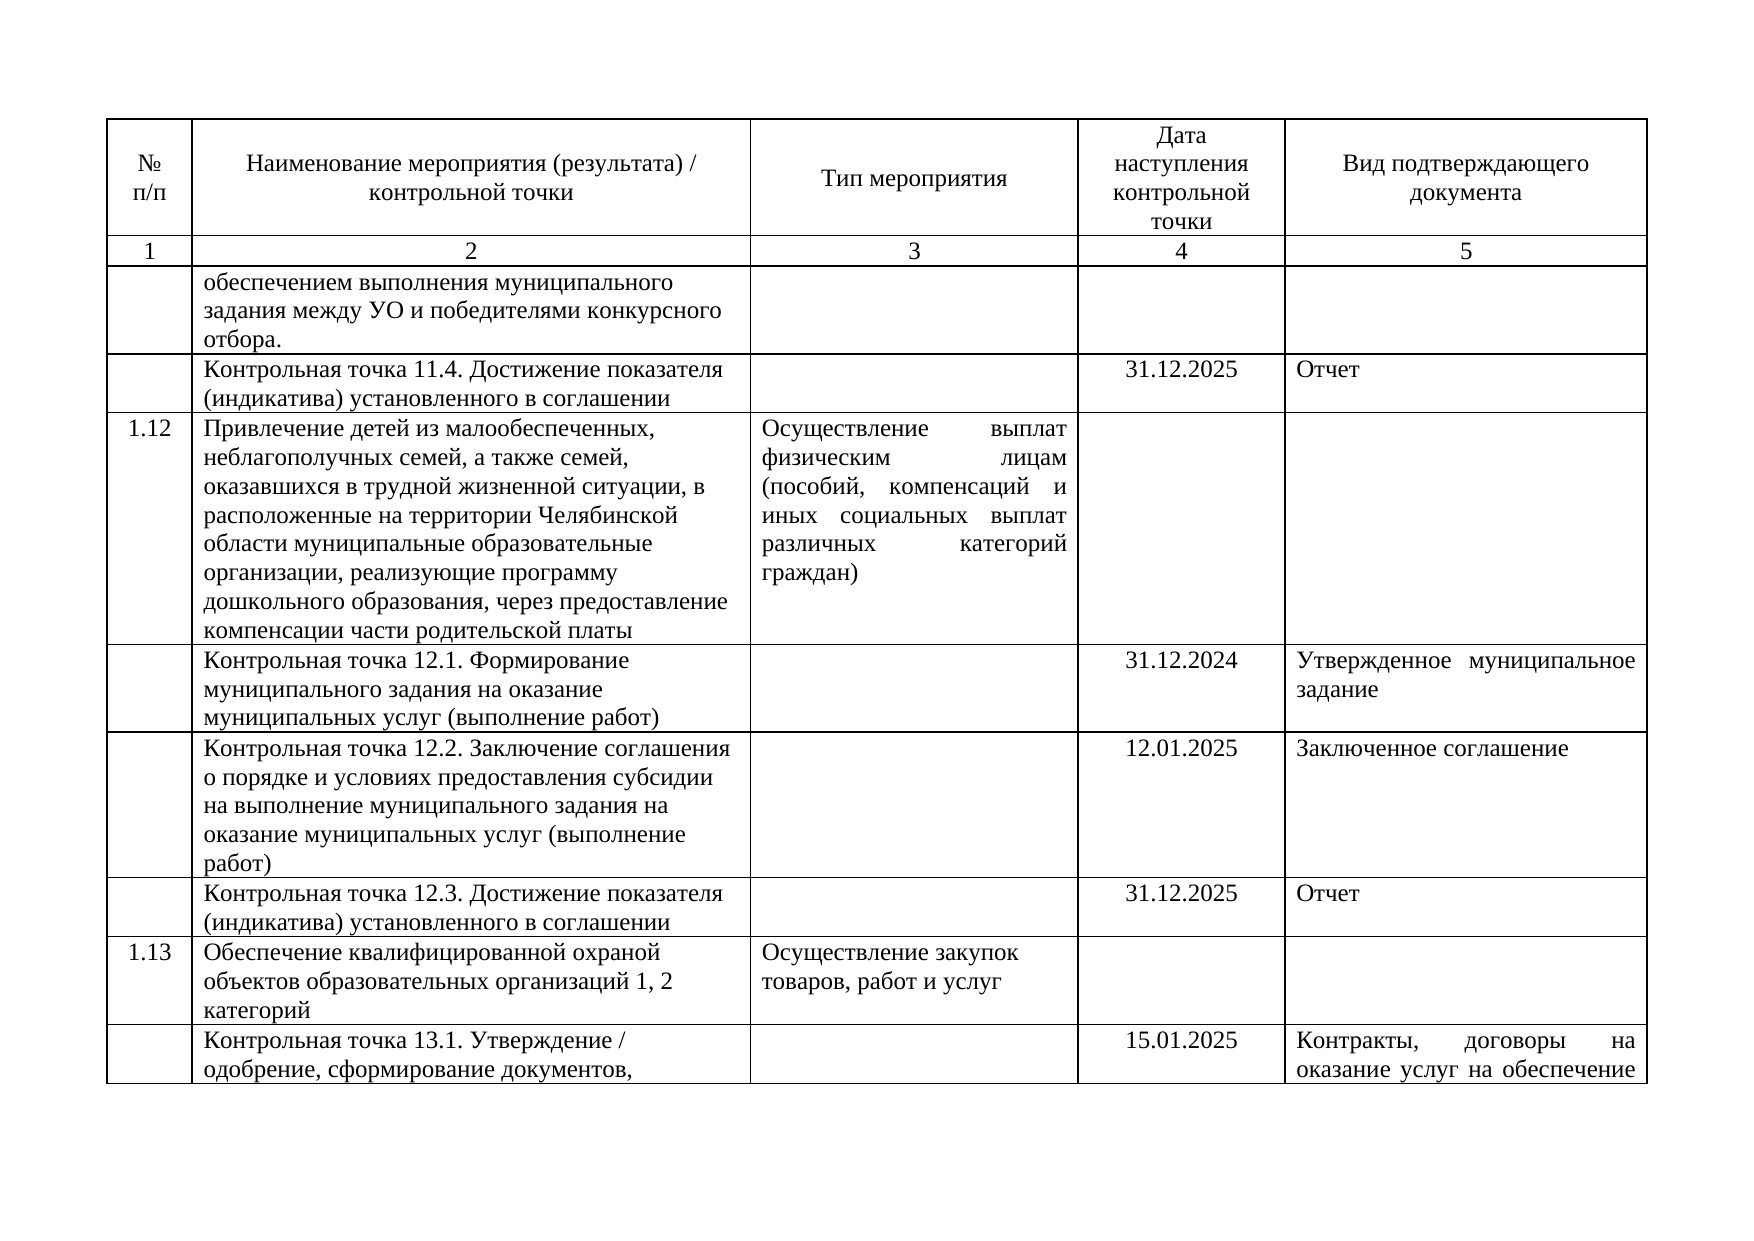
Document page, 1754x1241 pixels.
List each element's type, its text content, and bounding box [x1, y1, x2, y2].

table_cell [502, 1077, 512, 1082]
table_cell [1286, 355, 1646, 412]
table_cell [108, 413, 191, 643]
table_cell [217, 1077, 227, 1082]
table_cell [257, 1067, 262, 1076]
table_cell 4 [1079, 236, 1284, 265]
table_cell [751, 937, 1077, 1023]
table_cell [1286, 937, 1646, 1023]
table_header Дата наступления контрольной точки [1079, 120, 1284, 235]
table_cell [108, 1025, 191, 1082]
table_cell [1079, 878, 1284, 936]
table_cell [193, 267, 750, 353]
table_header № п/п [108, 120, 191, 235]
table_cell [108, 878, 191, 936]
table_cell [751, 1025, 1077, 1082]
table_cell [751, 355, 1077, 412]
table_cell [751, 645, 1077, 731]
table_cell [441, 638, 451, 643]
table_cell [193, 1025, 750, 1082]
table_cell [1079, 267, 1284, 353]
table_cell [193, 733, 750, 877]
table_header Наименование мероприятия (результата) / контрольной точки [193, 120, 750, 235]
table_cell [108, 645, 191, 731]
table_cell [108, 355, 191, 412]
table_cell 5 [1286, 236, 1646, 265]
table_header Вид подтверждающего документа [1286, 120, 1646, 235]
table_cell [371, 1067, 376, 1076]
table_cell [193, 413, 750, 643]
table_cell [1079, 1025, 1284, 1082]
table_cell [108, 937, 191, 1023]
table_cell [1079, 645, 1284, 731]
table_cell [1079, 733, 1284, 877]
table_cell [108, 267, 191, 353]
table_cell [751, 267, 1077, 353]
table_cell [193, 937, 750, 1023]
table_cell 2 [193, 236, 750, 265]
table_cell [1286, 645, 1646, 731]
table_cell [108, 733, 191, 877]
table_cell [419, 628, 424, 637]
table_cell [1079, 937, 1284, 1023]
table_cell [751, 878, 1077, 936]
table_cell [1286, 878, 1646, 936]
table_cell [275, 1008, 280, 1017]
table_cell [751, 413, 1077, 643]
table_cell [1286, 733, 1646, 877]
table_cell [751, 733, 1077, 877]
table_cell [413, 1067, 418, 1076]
table_cell 1 [108, 236, 191, 265]
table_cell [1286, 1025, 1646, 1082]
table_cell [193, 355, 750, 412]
table_cell 3 [751, 236, 1077, 265]
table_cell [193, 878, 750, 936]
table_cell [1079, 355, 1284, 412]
table_header Тип мероприятия [751, 120, 1077, 235]
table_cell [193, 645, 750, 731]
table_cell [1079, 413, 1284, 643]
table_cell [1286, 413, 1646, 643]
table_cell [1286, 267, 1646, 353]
